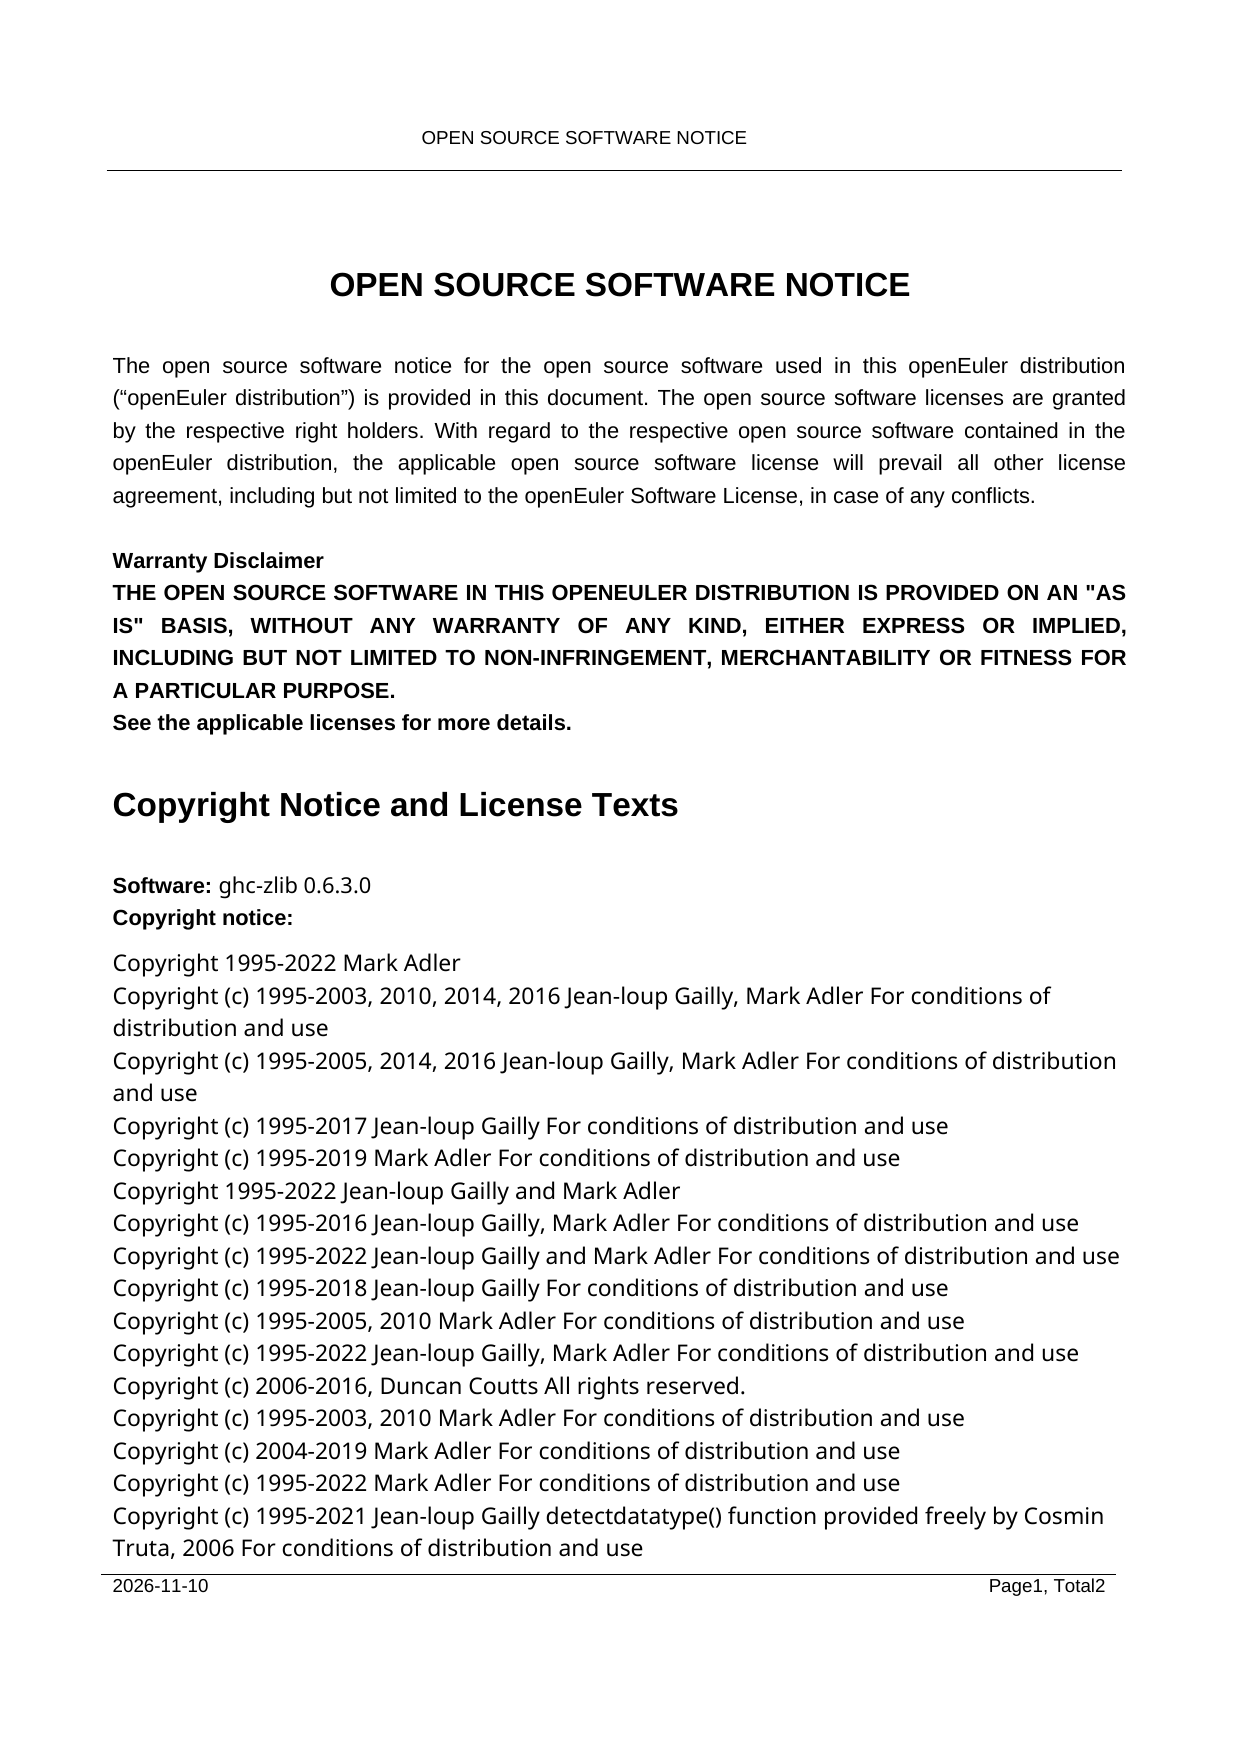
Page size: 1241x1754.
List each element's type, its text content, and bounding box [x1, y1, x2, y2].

text Copyright Notice and License Texts [112, 771, 1128, 836]
text OPEN SOURCE SOFTWARE NOTICE [112, 251, 1128, 316]
title Software: ghc-zlib 0.6.3.0 [112, 869, 1128, 901]
text The open source software notice for the open source software used in this openEuler distribution (“openEuler distribution”) is provided in this document. The open source software licenses are granted by the respective right holders. With regard to the respective open source software contained in the openEuler distribution, the applicable open source software license will prevail all other license agreement, including but not limited to the openEuler Software License, in case of any conflicts. [112, 349, 1128, 511]
text Warranty Disclaimer [112, 544, 1128, 576]
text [112, 947, 1128, 1564]
text THE OPEN SOURCE SOFTWARE IN THIS OPENEULER DISTRIBUTION IS PROVIDED ON AN "AS IS" BASIS, WITHOUT ANY WARRANTY OF ANY KIND, EITHER EXPRESS OR IMPLIED, INCLUDING BUT NOT LIMITED TO NON-INFRINGEMENT, MERCHANTABILITY OR FITNESS FOR A PARTICULAR PURPOSE. See the applicable licenses for more details. [112, 576, 1128, 739]
text Copyright notice: [112, 901, 1128, 934]
